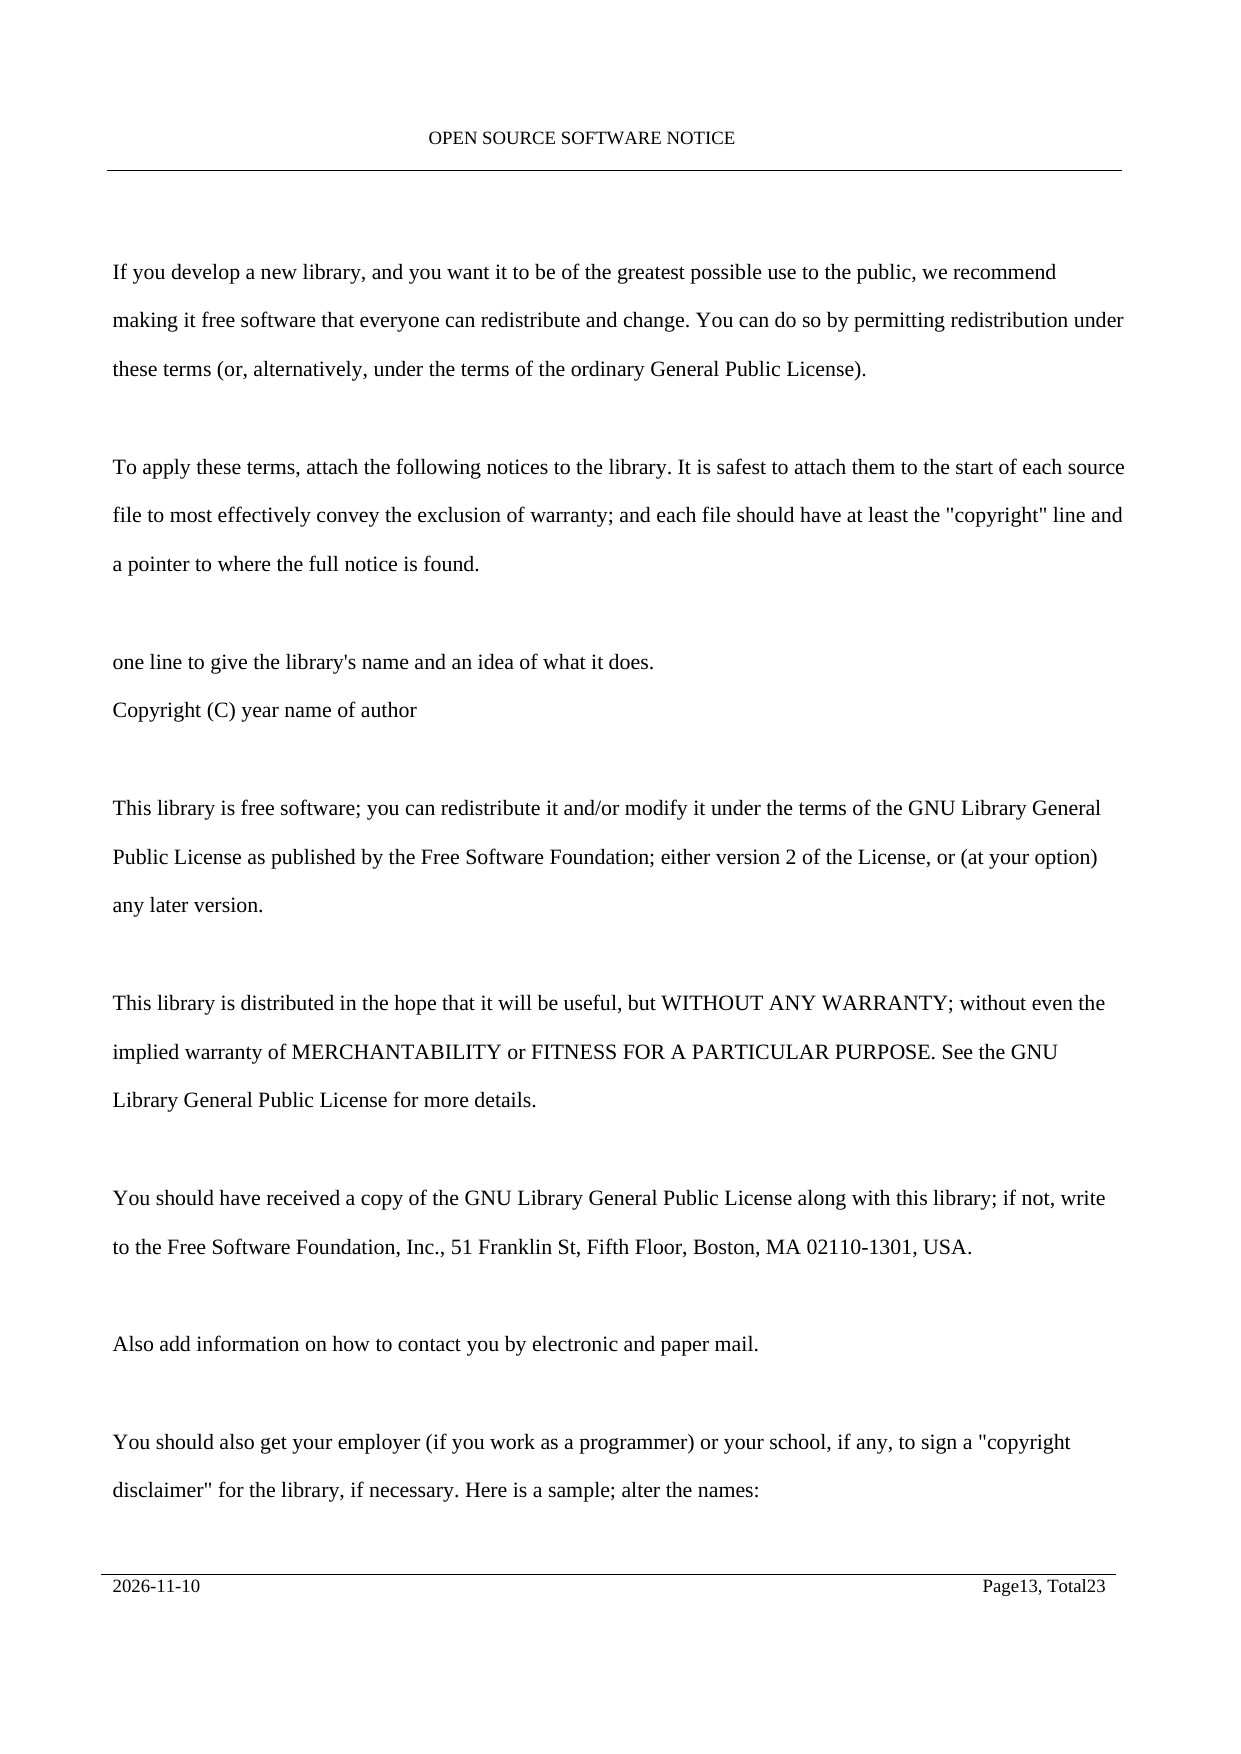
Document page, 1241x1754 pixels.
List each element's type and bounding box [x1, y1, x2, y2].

text [112, 206, 1128, 1506]
